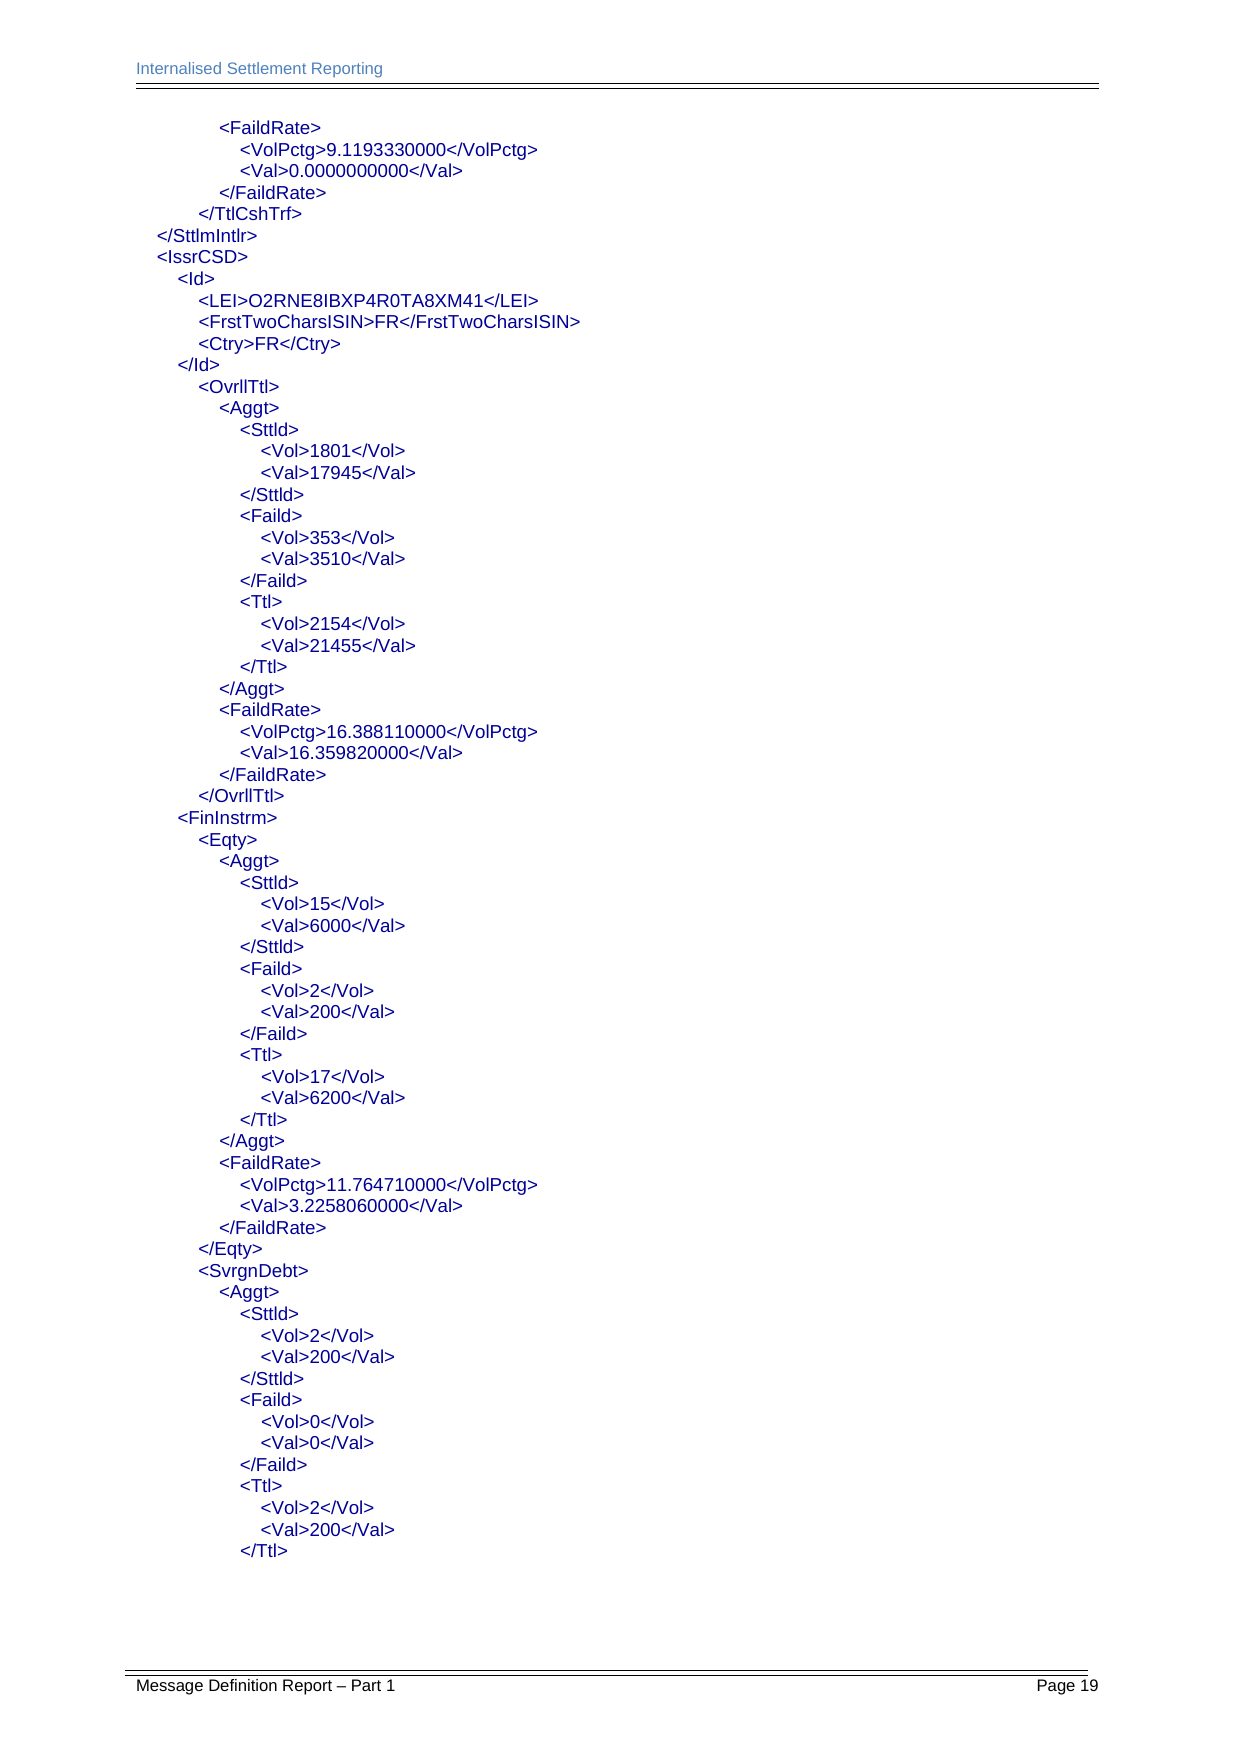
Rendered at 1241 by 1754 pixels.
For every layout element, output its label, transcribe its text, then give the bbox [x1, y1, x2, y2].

text <FaildRate> [136, 1152, 1104, 1173]
text <Eqty> [136, 828, 1104, 850]
text </Ttl> [136, 1540, 1104, 1562]
text <Val>200</Val> [136, 1346, 1104, 1367]
text <Sttld> [136, 419, 1104, 440]
text <Sttld> [136, 872, 1104, 893]
text <Ttl> [136, 591, 1104, 613]
text <Vol>17</Vol> [136, 1066, 1104, 1087]
text <Val>6200</Val> [136, 1087, 1104, 1109]
text </Sttld> [136, 483, 1104, 505]
text <Ttl> [136, 1475, 1104, 1497]
text </Sttld> [136, 1367, 1104, 1389]
text </Id> [136, 354, 1104, 376]
text </Aggt> [136, 677, 1104, 699]
text <Vol>2</Vol> [136, 1497, 1104, 1518]
text <LEI>O2RNE8IBXP4R0TA8XM41</LEI> [136, 289, 1104, 311]
text <Aggt> [136, 850, 1104, 872]
text </OvrllTtl> [136, 785, 1104, 807]
text </FaildRate> [136, 764, 1104, 785]
text <Ctry>FR</Ctry> [136, 332, 1104, 354]
text <Val>3.2258060000</Val> [136, 1195, 1104, 1217]
text <Val>21455</Val> [136, 634, 1104, 656]
text <Val>6000</Val> [136, 915, 1104, 936]
text </Sttld> [136, 936, 1104, 958]
text <Sttld> [136, 1303, 1104, 1324]
text <FaildRate> [136, 699, 1104, 721]
text <Vol>0</Vol> [136, 1411, 1104, 1432]
text <VolPctg>11.764710000</VolPctg> [136, 1173, 1104, 1195]
text <Vol>15</Vol> [136, 893, 1104, 915]
text <FaildRate> [136, 117, 1104, 138]
text <Val>0.0000000000</Val> [136, 160, 1104, 182]
text </Ttl> [136, 1109, 1104, 1130]
text <Val>17945</Val> [136, 462, 1104, 483]
text </SttlmIntlr> [136, 225, 1104, 246]
text </Aggt> [136, 1130, 1104, 1152]
text </TtlCshTrf> [136, 203, 1104, 225]
text <IssrCSD> [136, 246, 1104, 268]
text <Aggt> [136, 1281, 1104, 1303]
text <Aggt> [136, 397, 1104, 419]
text <Faild> [136, 958, 1104, 979]
text <Ttl> [136, 1044, 1104, 1066]
text <OvrllTtl> [136, 376, 1104, 397]
text </FaildRate> [136, 1217, 1104, 1238]
text </Faild> [136, 570, 1104, 591]
text <SvrgnDebt> [136, 1260, 1104, 1281]
text <Val>200</Val> [136, 1001, 1104, 1022]
text <Vol>353</Vol> [136, 527, 1104, 548]
text <Val>16.359820000</Val> [136, 742, 1104, 764]
text </Ttl> [136, 656, 1104, 677]
text <Val>3510</Val> [136, 548, 1104, 570]
text <Faild> [136, 505, 1104, 527]
text <Vol>1801</Vol> [136, 440, 1104, 462]
text <Id> [136, 268, 1104, 289]
text <FinInstrm> [136, 807, 1104, 828]
text <Faild> [136, 1389, 1104, 1411]
text <Val>0</Val> [136, 1432, 1104, 1454]
text <Vol>2</Vol> [136, 1324, 1104, 1346]
text <Vol>2154</Vol> [136, 613, 1104, 634]
text <VolPctg>9.1193330000</VolPctg> [136, 138, 1104, 160]
text </FaildRate> [136, 182, 1104, 203]
text </Faild> [136, 1454, 1104, 1475]
text </Eqty> [136, 1238, 1104, 1260]
text <Val>200</Val> [136, 1518, 1104, 1540]
text <VolPctg>16.388110000</VolPctg> [136, 721, 1104, 742]
text <FrstTwoCharsISIN>FR</FrstTwoCharsISIN> [136, 311, 1104, 332]
text </Faild> [136, 1022, 1104, 1044]
text <Vol>2</Vol> [136, 979, 1104, 1001]
